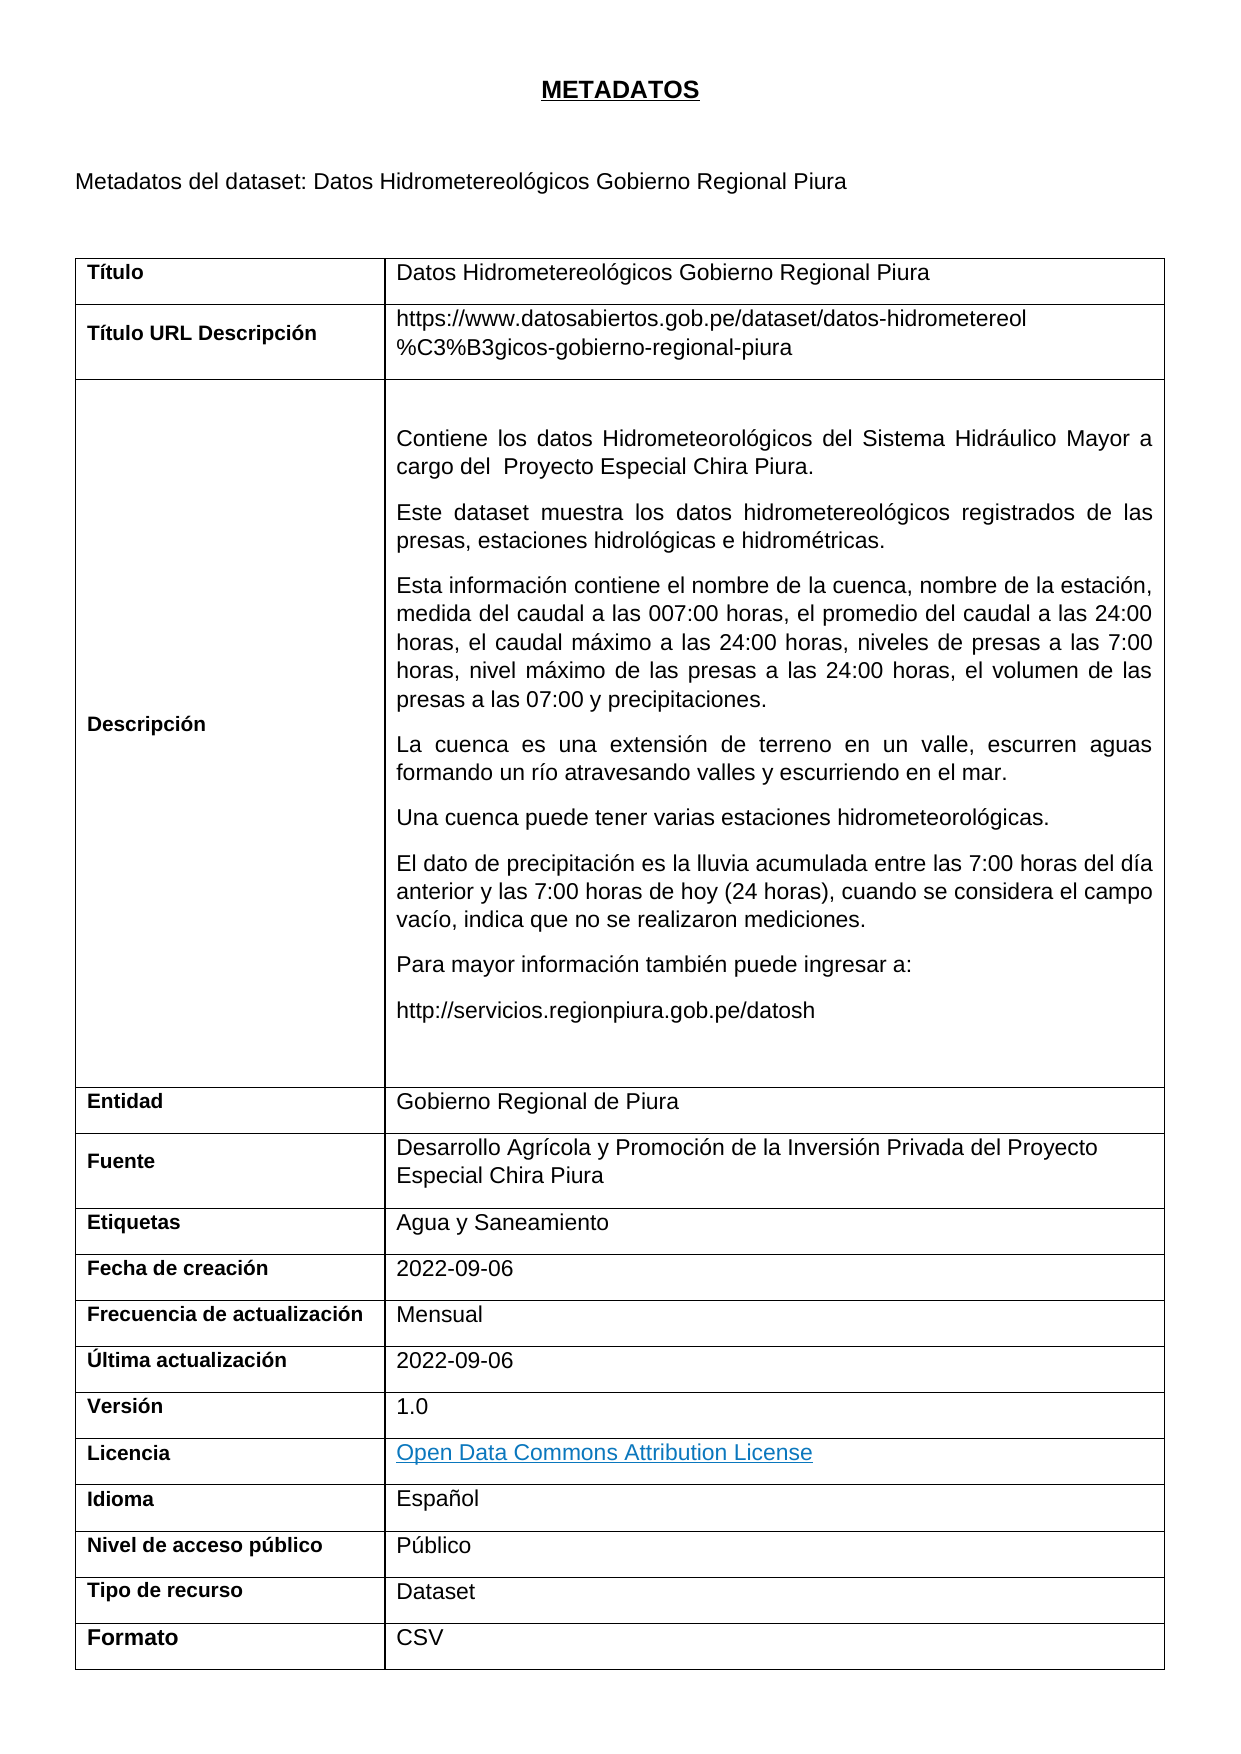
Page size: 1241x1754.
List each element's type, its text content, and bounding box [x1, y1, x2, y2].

table_cell Español [386, 1485, 1164, 1531]
table_cell Última actualización [76, 1347, 384, 1392]
table_cell Open Data Commons Attribution License [386, 1439, 1164, 1484]
table_cell Nivel de acceso público [76, 1532, 384, 1577]
table_cell Fecha de creación [76, 1255, 384, 1300]
table_cell Título URL Descripción [76, 305, 384, 379]
table_header Título [76, 259, 384, 304]
table_cell Agua y Saneamiento [386, 1209, 1164, 1254]
table_cell Gobierno Regional de Piura [386, 1088, 1164, 1133]
table_cell Mensual [386, 1301, 1164, 1346]
table_cell CSV [386, 1624, 1164, 1669]
text Metadatos del dataset: Datos Hidrometereológicos Gobierno Regional Piura [75, 168, 1165, 194]
table_cell 2022-09-06 [386, 1347, 1164, 1392]
table_cell Idioma [76, 1485, 384, 1531]
table_cell Fuente [76, 1134, 384, 1207]
table_cell Entidad [76, 1088, 384, 1133]
table_cell Contiene los datos Hidrometeorológicos del Sistema Hidráulico Mayor a cargo del Proyecto Especial Chira Piura. Este dataset muestra los datos hidrometereológicos registrados de las presas, estaciones hidrológicas e hidrométricas. Esta información contiene el nombre de la cuenca, nombre de la estación, medida del caudal a las 007:00 horas, el promedio del caudal a las 24:00 horas, el caudal máximo a las 24:00 horas, niveles de presas a las 7:00 horas, nivel máximo de las presas a las 24:00 horas, el volumen de las presas a las 07:00 y precipitaciones. La cuenca es una extensión de terreno en un valle, escurren aguas formando un río atravesando valles y escurriendo en el mar. Una cuenca puede tener varias estaciones hidrometeorológicas. El dato de precipitación es la lluvia acumulada entre las 7:00 horas del día anterior y las 7:00 horas de hoy (24 horas), cuando se considera el campo vacío, indica que no se realizaron mediciones. Para mayor información también puede ingresar a: http://servicios.regionpiura.gob.pe/datosh [386, 380, 1164, 1087]
table_cell Etiquetas [76, 1209, 384, 1254]
table_cell Frecuencia de actualización [76, 1301, 384, 1346]
table_header Datos Hidrometereológicos Gobierno Regional Piura [386, 259, 1164, 304]
table_cell 2022-09-06 [386, 1255, 1164, 1300]
table_cell Licencia [76, 1439, 384, 1484]
table_cell Formato [76, 1624, 384, 1669]
table_cell Público [386, 1532, 1164, 1577]
table_cell Dataset [386, 1578, 1164, 1623]
table_cell https://www.datosabiertos.gob.pe/dataset/datos-hidrometereol%C3%B3gicos-gobierno-regional-piura [386, 305, 1164, 379]
table_cell Versión [76, 1393, 384, 1438]
table_cell 1.0 [386, 1393, 1164, 1438]
text METADATOS [75, 75, 1165, 104]
table_cell Tipo de recurso [76, 1578, 384, 1623]
table_cell Desarrollo Agrícola y Promoción de la Inversión Privada del Proyecto Especial Chira Piura [386, 1134, 1164, 1207]
table_cell Descripción [76, 380, 384, 1087]
